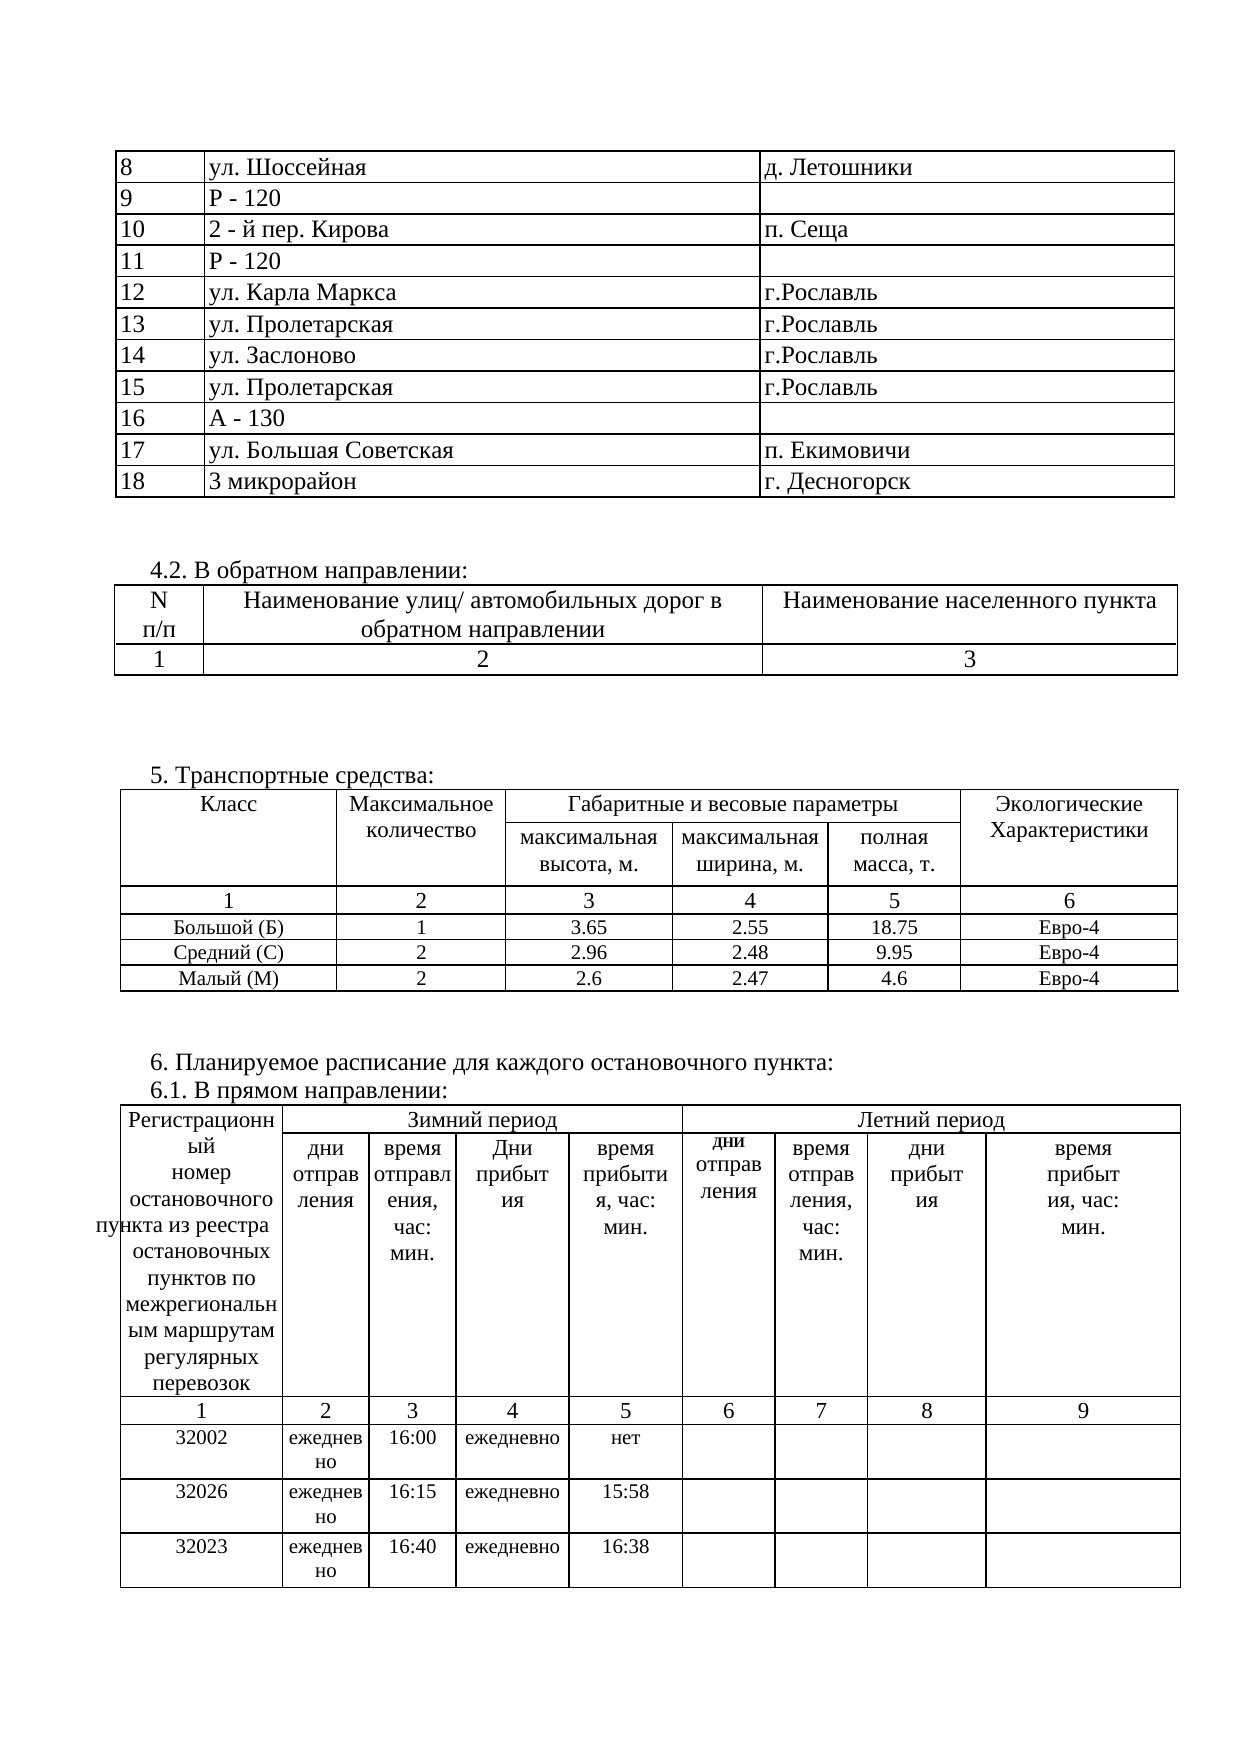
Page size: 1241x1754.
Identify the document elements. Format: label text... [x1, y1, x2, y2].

table_cell 2.6 [506, 966, 672, 990]
table_cell [683, 1425, 774, 1478]
table_cell ул. Карла Маркса [205, 277, 759, 307]
table_cell максимальная высота, м. [506, 823, 672, 885]
table_cell 1 [121, 1397, 282, 1423]
text 4.2. В обратном направлении: [150, 555, 1090, 584]
table_cell 3 [506, 887, 672, 913]
table_cell 16:40 [370, 1534, 455, 1587]
table_cell 1 [115, 644, 203, 674]
table_header Наименование улиц/ автомобильных дорог в обратном направлении [204, 586, 762, 643]
table_cell 16 [117, 403, 204, 433]
table_header Экологические Характеристики [961, 790, 1177, 885]
table_cell 2.48 [673, 940, 827, 964]
table_cell 1 [337, 915, 505, 939]
table_cell 8 [868, 1397, 985, 1423]
table_cell А - 130 [205, 403, 759, 433]
table_cell 9.95 [829, 940, 960, 964]
table_cell г. Десногорск [761, 466, 1174, 496]
table_cell 2 [337, 966, 505, 990]
table_cell [761, 403, 1174, 433]
table_cell 3 микрорайон [205, 466, 759, 496]
table_header Наименование населенного пункта [763, 586, 1177, 643]
table_header Габаритные и весовые параметры [506, 790, 960, 822]
table_cell 1 [121, 887, 336, 913]
table_cell 2 [204, 645, 762, 674]
table_cell 2 [337, 887, 505, 913]
table_cell 18 [117, 466, 204, 496]
table_header Зимний период [283, 1106, 682, 1132]
table_cell ежедневно [457, 1534, 568, 1587]
table_cell ул. Заслоново [205, 340, 759, 370]
table_cell 15:58 [570, 1480, 682, 1532]
table_cell [683, 1480, 774, 1532]
table_cell максимальная ширина, м. [673, 823, 827, 885]
table_header N п/п [115, 586, 203, 643]
table_cell Большой (Б) [121, 915, 336, 939]
table_cell время прибыт ия, час: мин. [987, 1134, 1180, 1396]
table_header Класс [121, 790, 336, 885]
table_cell ежедневно [283, 1480, 368, 1532]
table_cell 2.55 [673, 915, 827, 939]
table_header Летний период [683, 1106, 1180, 1132]
table_cell время отправ ления, час: мин. [776, 1134, 867, 1396]
table_cell [761, 246, 1174, 276]
table_cell п. Екимовичи [761, 435, 1174, 464]
table_cell 8 [117, 152, 204, 181]
table_cell [868, 1534, 985, 1587]
table_cell 7 [776, 1397, 867, 1423]
table_cell [987, 1534, 1180, 1587]
table_cell ул. Пролетарская [205, 372, 759, 402]
table_cell ежедневно [457, 1425, 568, 1478]
table_cell Р - 120 [205, 246, 759, 276]
table_header Максимальное количество [337, 790, 505, 885]
table_cell 9 [117, 183, 204, 213]
table_cell 17 [117, 435, 204, 464]
table_cell [776, 1534, 867, 1587]
table_cell 3 [370, 1397, 455, 1423]
table_cell 6 [961, 887, 1177, 913]
table_cell время прибыти я, час: мин. [570, 1134, 682, 1396]
table_cell [987, 1425, 1180, 1478]
table_cell дни прибыт ия [868, 1134, 985, 1396]
text 6.1. В прямом направлении: [150, 1075, 1090, 1104]
table_cell Р - 120 [205, 183, 759, 213]
table_cell 5 [829, 887, 960, 913]
table_cell г.Рославль [761, 277, 1174, 307]
table_cell ежедневно [283, 1534, 368, 1587]
table_cell дни отправ ления [283, 1134, 368, 1396]
table_cell г.Рославль [761, 309, 1174, 339]
table_cell 3 [763, 643, 1177, 674]
table_cell 16:38 [570, 1534, 682, 1587]
table_cell д. Летошники [761, 152, 1174, 181]
table_cell 4.6 [829, 966, 960, 990]
table_cell 13 [117, 309, 204, 339]
table_cell ул. Пролетарская [205, 309, 759, 339]
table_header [121, 1106, 282, 1396]
table_cell 15 [117, 372, 204, 402]
table_cell полная масса, т. [829, 823, 960, 885]
table_cell п. Сеща [761, 215, 1174, 244]
table_cell [776, 1480, 867, 1532]
table_cell 16:00 [370, 1425, 455, 1478]
table_cell 16:15 [370, 1480, 455, 1532]
table_cell ежедневно [283, 1425, 368, 1478]
table_cell 9 [987, 1397, 1180, 1423]
table_cell [683, 1534, 774, 1587]
table_cell 5 [570, 1397, 682, 1423]
table_cell 6 [683, 1397, 774, 1423]
table_cell Малый (М) [121, 966, 336, 990]
table_cell 18.75 [829, 915, 960, 939]
table_cell [776, 1425, 867, 1478]
table_cell г.Рославль [761, 372, 1174, 402]
text 6. Планируемое расписание для каждого остановочного пункта: [150, 1047, 1090, 1075]
table_cell Средний (С) [121, 940, 336, 964]
table_cell ул. Шоссейная [205, 152, 759, 181]
table_cell 2.96 [506, 940, 672, 964]
table_cell Евро-4 [961, 940, 1177, 964]
table_cell 32002 [121, 1425, 282, 1478]
text 5. Транспортные средства: [150, 760, 1090, 788]
table_cell 2 - й пер. Кирова [205, 215, 759, 244]
table_cell [868, 1480, 985, 1532]
table_cell [868, 1425, 985, 1478]
table_cell 2.47 [673, 966, 827, 990]
table_cell 32026 [121, 1480, 282, 1532]
table_cell 2 [337, 940, 505, 964]
table_cell 12 [117, 277, 204, 307]
table_cell Евро-4 [961, 915, 1177, 939]
table_cell 4 [673, 887, 827, 913]
table_cell ежедневно [457, 1480, 568, 1532]
table_cell ул. Большая Советская [205, 435, 759, 464]
table_cell [987, 1480, 1180, 1532]
table_cell 32023 [121, 1534, 282, 1587]
table_cell Дни прибыт ия [457, 1134, 568, 1396]
table_cell [761, 183, 1174, 213]
table_cell ДНИ отправ ления [683, 1134, 774, 1396]
table_cell 10 [117, 215, 204, 244]
table_cell 4 [457, 1397, 568, 1423]
table_cell 2 [283, 1397, 368, 1423]
table_cell 11 [117, 246, 204, 276]
table_cell 3.65 [506, 915, 672, 939]
table_cell нет [570, 1425, 682, 1478]
table_cell 14 [117, 340, 204, 370]
table_cell г.Рославль [761, 340, 1174, 370]
table_cell время отправл ения, час: мин. [370, 1134, 455, 1396]
table_cell Евро-4 [961, 966, 1177, 990]
